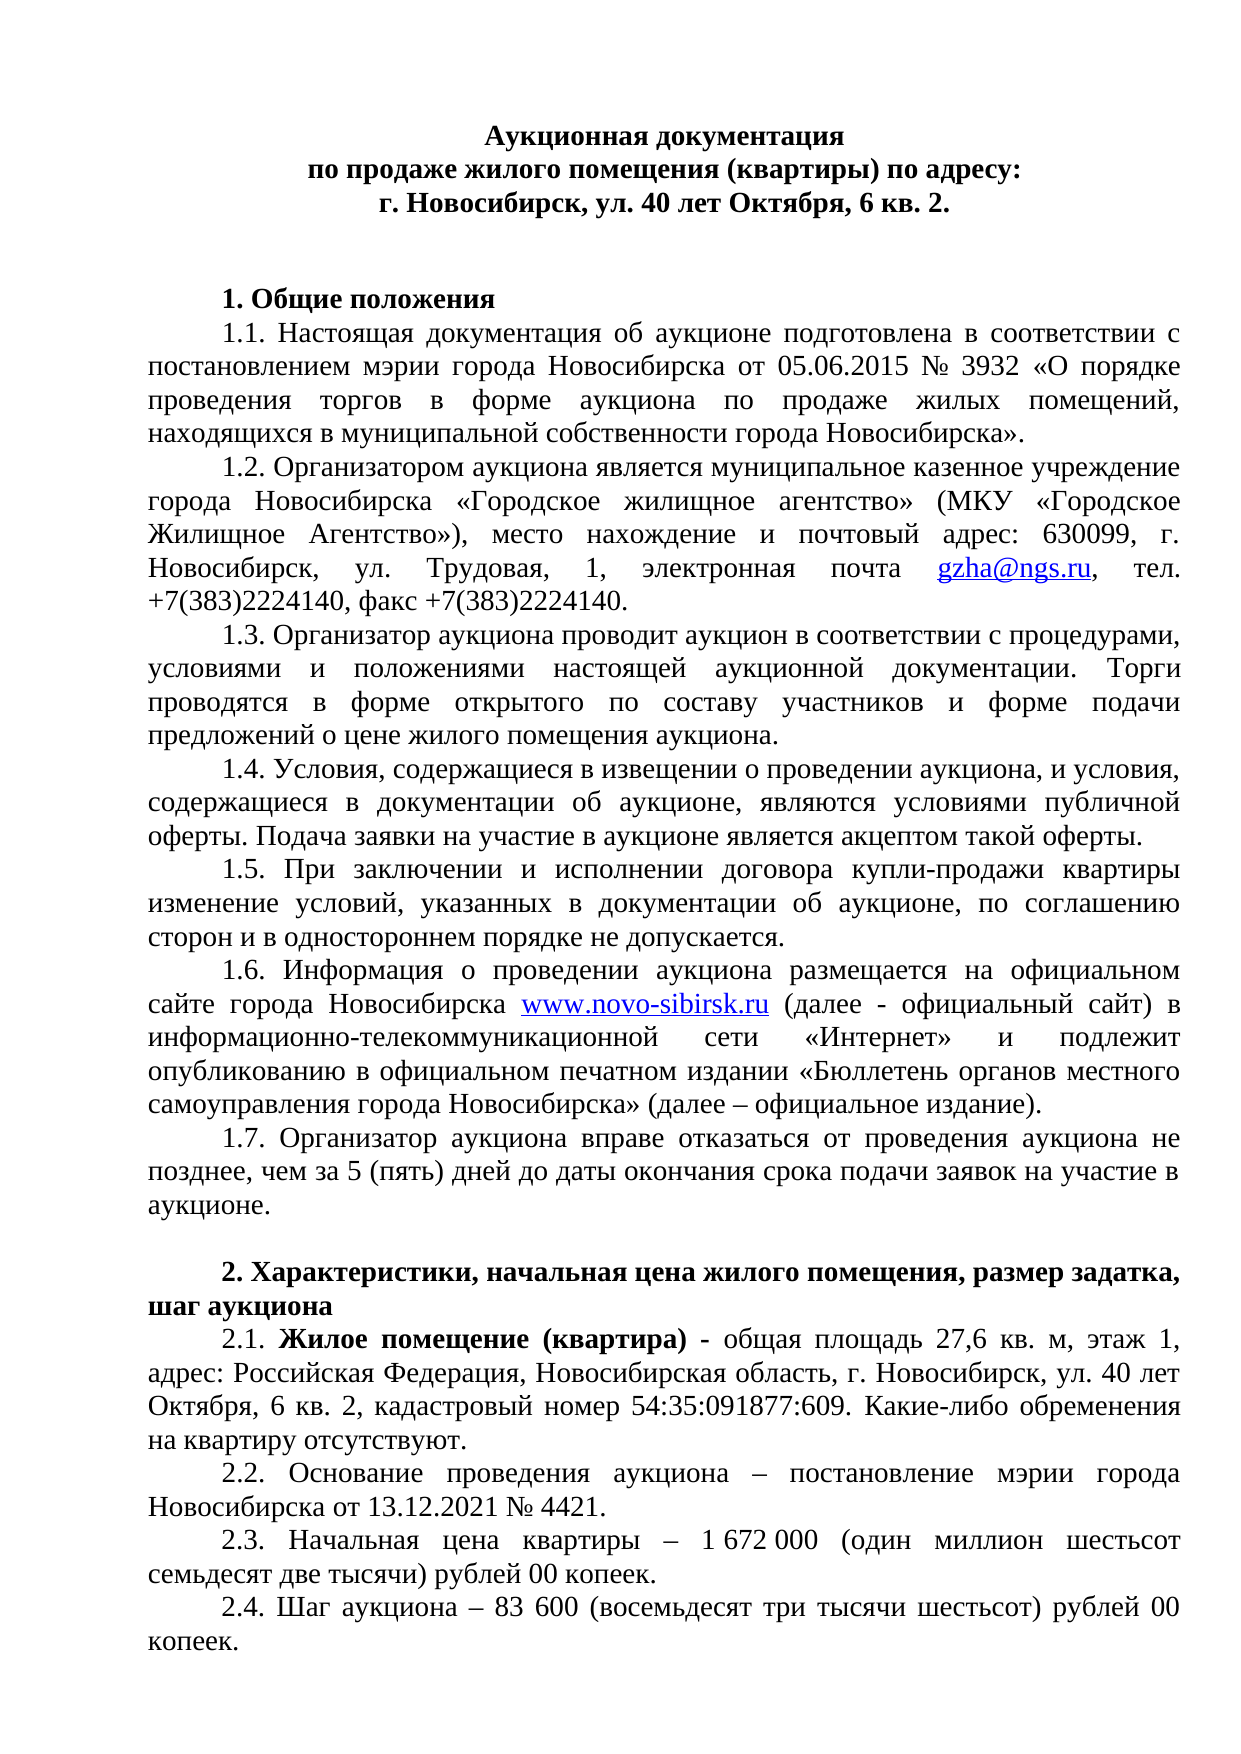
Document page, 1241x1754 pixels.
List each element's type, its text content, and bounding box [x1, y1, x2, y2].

text 1. Общие положения [127, 281, 1181, 315]
text 2.2. Основание проведения аукциона – постановление мэрии города Новосибирска от 13.12.2021 № 4421. [148, 1455, 1181, 1522]
text 1.6. Информация о проведении аукциона размещается на официальном сайте города Новосибирска www.novo-sibirsk.ru (далее - официальный сайт) в информационно-телекоммуникационной сети «Интернет» и подлежит опубликованию в официальном печатном издании «Бюллетень органов местного самоуправления города Новосибирска» (далее – официальное издание). [148, 952, 1181, 1120]
text г. Новосибирск, ул. 40 лет Октября, 6 кв. 2. [148, 185, 1181, 219]
text 2.1. Жилое помещение (квартира) - общая площадь 27,6 кв. м, этаж 1, адрес: Российская Федерация, Новосибирская область, г. Новосибирск, ул. 40 лет Октября, 6 кв. 2, кадастровый номер 54:35:091877:609. Какие-либо обременения на квартиру отсутствуют. [148, 1321, 1181, 1455]
text 2.4. Шаг аукциона – 83 600 (восемьдесят три тысячи шестьсот) рублей 00 копеек. [148, 1589, 1181, 1657]
text по продаже жилого помещения (квартиры) по адресу: [148, 152, 1181, 185]
text 2.3. Начальная цена квартиры – 1 672 000 (один миллион шестьсот семьдесят две тысячи) рублей 00 копеек. [148, 1522, 1181, 1589]
text Аукционная документация [148, 118, 1181, 152]
text 1.3. Организатор аукциона проводит аукцион в соответствии с процедурами, условиями и положениями настоящей аукционной документации. Торги проводятся в форме открытого по составу участников и форме подачи предложений о цене жилого помещения аукциона. [148, 617, 1181, 751]
text 2. Характеристики, начальная цена жилого помещения, размер задатка, шаг аукциона [148, 1254, 1181, 1321]
text 1.2. Организатором аукциона является муниципальное казенное учреждение города Новосибирска «Городское жилищное агентство» (МКУ «Городское Жилищное Агентство»), место нахождение и почтовый адрес: 630099, г. Новосибирск, ул. Трудовая, 1, электронная почта gzha@ngs.ru, тел. +7(383)2224140, факс +7(383)2224140. [148, 449, 1181, 617]
text 1.1. Настоящая документация об аукционе подготовлена в соответствии с постановлением мэрии города Новосибирска от 05.06.2015 № 3932 «О порядке проведения торгов в форме аукциона по продаже жилых помещений, находящихся в муниципальной собственности города Новосибирска». [148, 315, 1181, 449]
text 1.7. Организатор аукциона вправе отказаться от проведения аукциона не позднее, чем за 5 (пять) дней до даты окончания срока подачи заявок на участие в аукционе. [148, 1120, 1181, 1221]
text 1.5. При заключении и исполнении договора купли-продажи квартиры изменение условий, указанных в документации об аукционе, по соглашению сторон и в одностороннем порядке не допускается. [148, 852, 1181, 952]
text 1.4. Условия, содержащиеся в извещении о проведении аукциона, и условия, содержащиеся в документации об аукционе, являются условиями публичной оферты. Подача заявки на участие в аукционе является акцептом такой оферты. [148, 751, 1181, 852]
